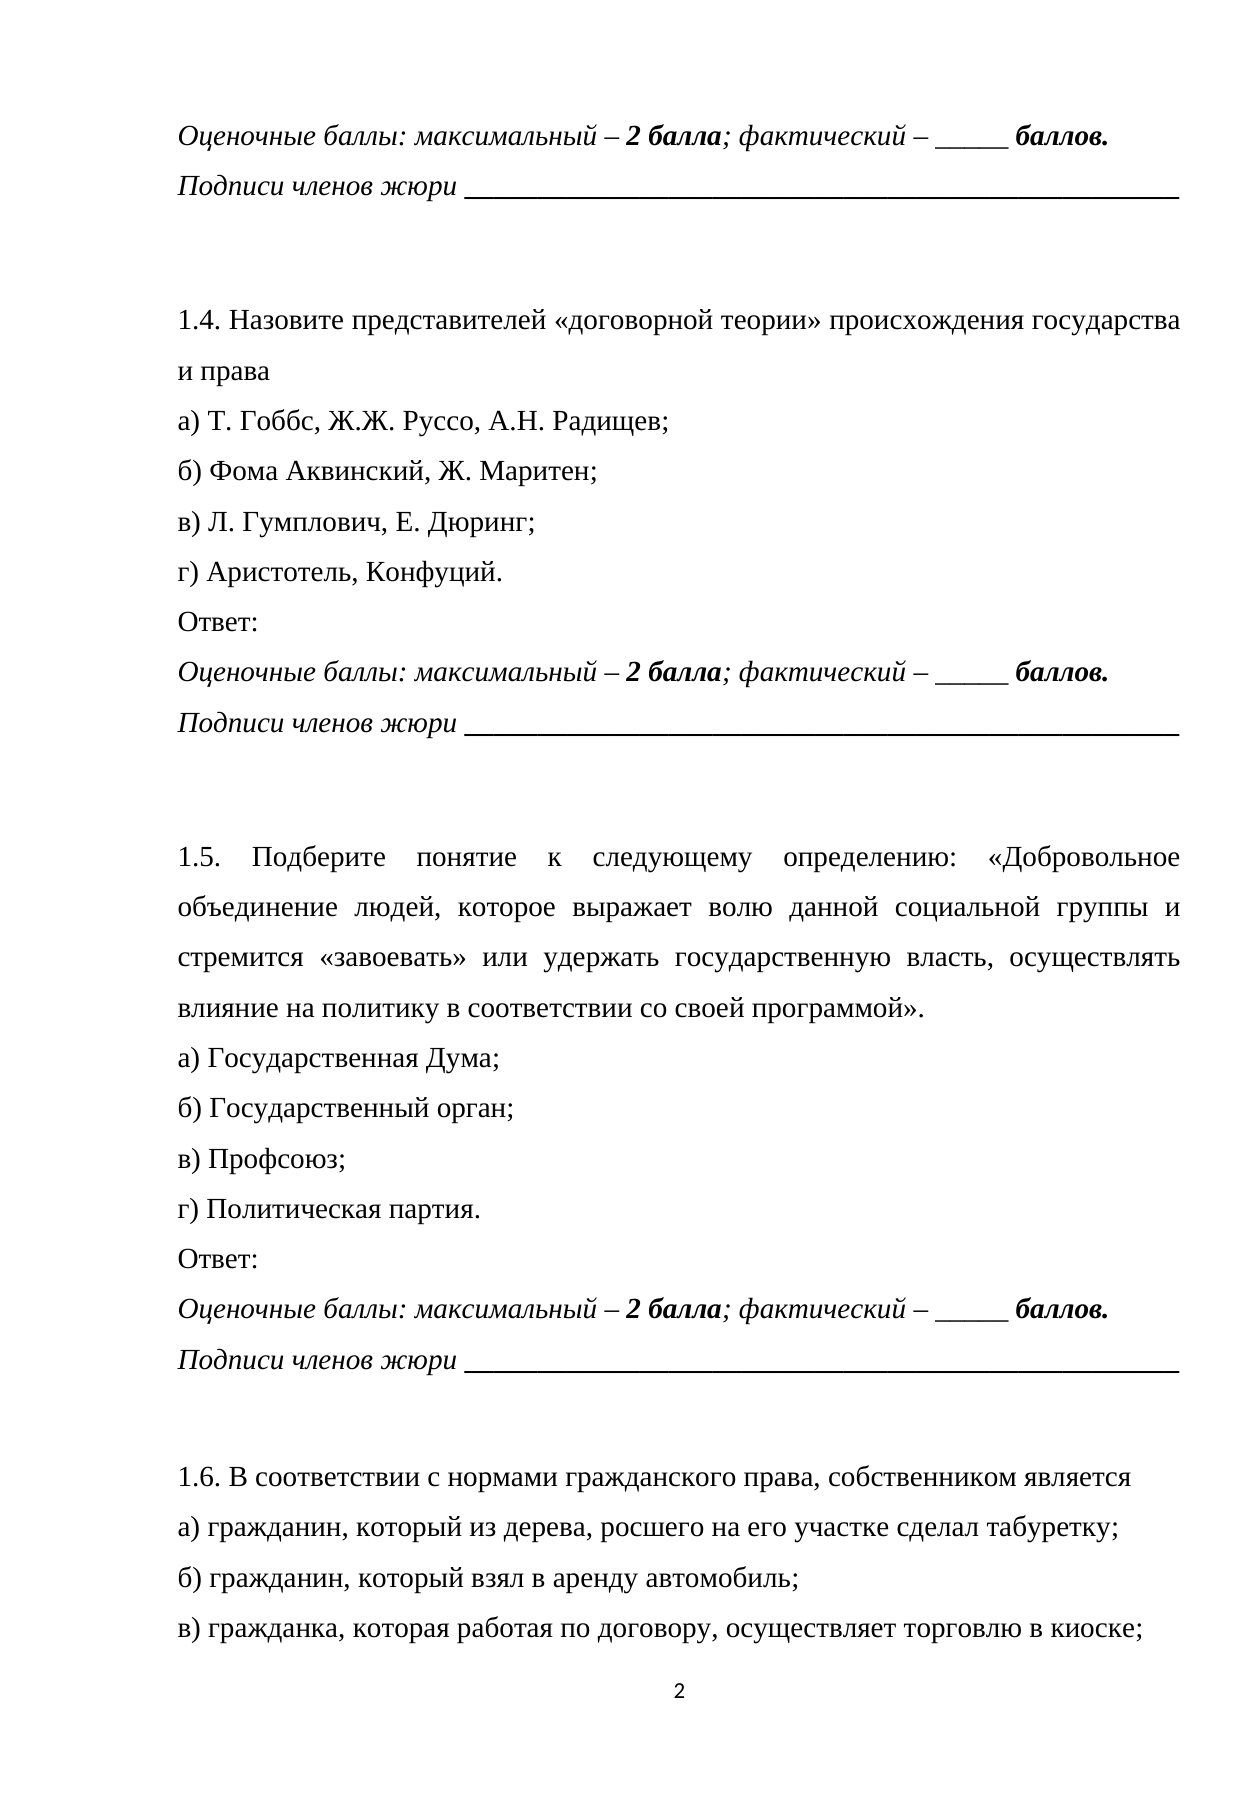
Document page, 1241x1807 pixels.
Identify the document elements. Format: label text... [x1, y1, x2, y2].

text Ответ: [177, 604, 1181, 638]
text г) Политическая партия. [177, 1191, 1181, 1224]
text б) гражданин, который взял в аренду автомобиль; [177, 1560, 1181, 1593]
text Оценочные баллы: максимальный – 2 балла; фактический – _____ баллов. [177, 654, 1181, 688]
text а) Государственная Дума; [177, 1040, 1181, 1074]
text б) Государственный орган; [177, 1090, 1181, 1124]
text Оценочные баллы: максимальный – 2 балла; фактический – _____ баллов. [177, 1292, 1181, 1325]
text Подписи членов жюри _________________________________________________ [177, 1342, 1181, 1376]
text 1.5. Подберите понятие к следующему определению: «Добровольное объединение людей, которое выражает волю данной социальной группы и стремится «завоевать» или удержать государственную власть, осуществлять влияние на политику в соответствии со своей программой». [177, 839, 1181, 1023]
text Ответ: [177, 1241, 1181, 1275]
text г) Аристотель, Конфуций. [177, 554, 1181, 587]
text Подписи членов жюри _________________________________________________ [177, 705, 1181, 738]
text в) Л. Гумплович, Е. Дюринг; [177, 504, 1181, 537]
text 1.4. Назовите представителей «договорной теории» происхождения государства и права [177, 302, 1181, 386]
text в) гражданка, которая работая по договору, осуществляет торговлю в киоске; [177, 1610, 1181, 1644]
text в) Профсоюз; [177, 1141, 1181, 1174]
text а) гражданин, который из дерева, росшего на его участке сделал табуретку; [177, 1509, 1181, 1543]
text а) Т. Гоббс, Ж.Ж. Руссо, А.Н. Радищев; [177, 403, 1181, 437]
text Подписи членов жюри _________________________________________________ [177, 168, 1181, 202]
text б) Фома Аквинский, Ж. Маритен; [177, 453, 1181, 487]
text 1.6. В соответствии с нормами гражданского права, собственником является [177, 1459, 1181, 1493]
text Оценочные баллы: максимальный – 2 балла; фактический – _____ баллов. [177, 118, 1181, 152]
